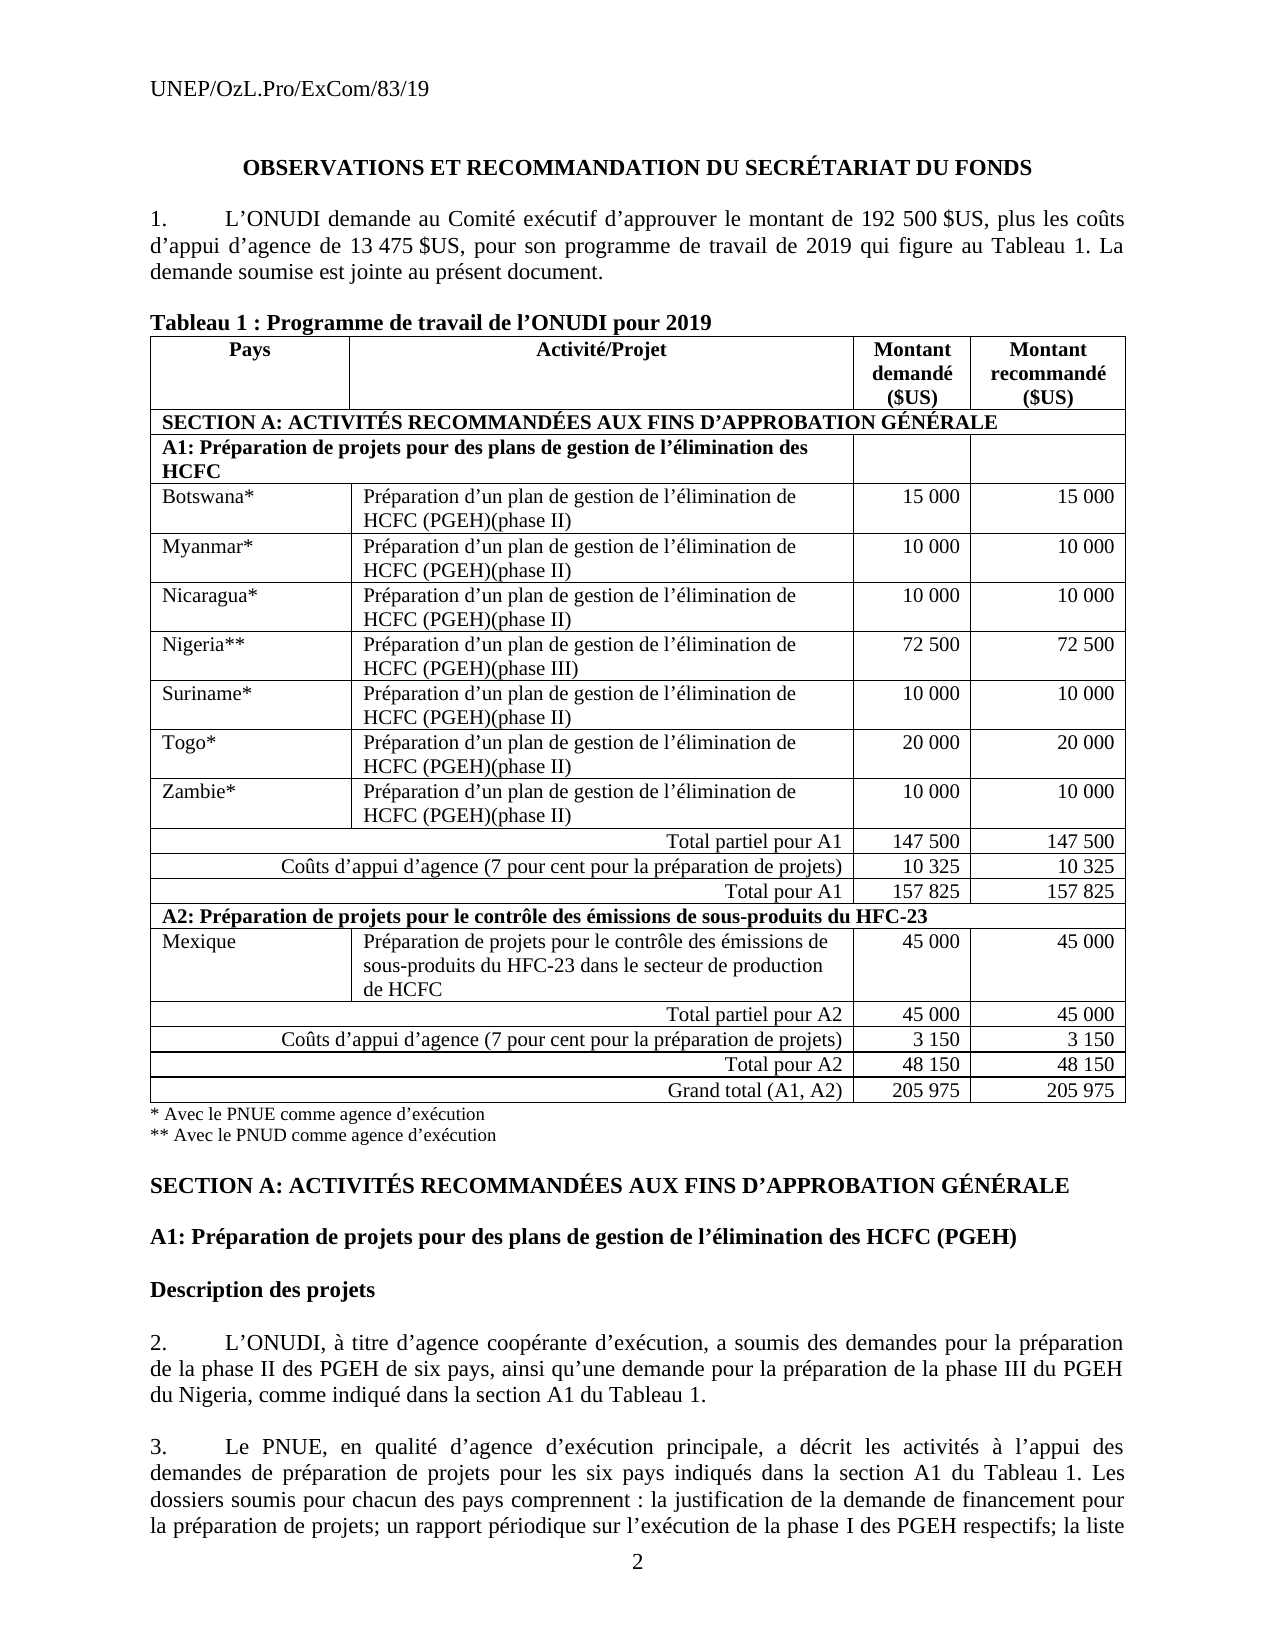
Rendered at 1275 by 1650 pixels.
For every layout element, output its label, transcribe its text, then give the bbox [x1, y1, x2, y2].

table_cell 72 500 [971, 632, 1125, 680]
table_cell 20 000 [854, 730, 970, 778]
table_cell Botswana* [151, 484, 351, 532]
table_cell 15 000 [971, 484, 1125, 532]
table_cell 10 000 [971, 583, 1125, 631]
table_header Activité/Projet [350, 337, 853, 409]
table_cell 48 150 [854, 1053, 970, 1076]
table_cell Total partiel pour A2 [151, 1002, 853, 1026]
table_cell 10 325 [854, 854, 970, 878]
table_cell 157 825 [854, 879, 970, 903]
table_cell 10 000 [854, 779, 970, 827]
table_cell 45 000 [854, 929, 970, 1001]
table_cell 3 150 [971, 1027, 1125, 1051]
table_cell SECTION A: ACTIVITÉS RECOMMANDÉES AUX FINS D’APPROBATION GÉNÉRALE [151, 410, 1125, 434]
table_cell 3 150 [854, 1027, 970, 1051]
table_cell Total pour A1 [151, 879, 853, 903]
table_cell Coûts d’appui d’agence (7 pour cent pour la préparation de projets) [151, 854, 853, 878]
text * Avec le PNUE comme agence d’exécution [150, 1103, 1125, 1124]
table_cell Zambie* [151, 779, 351, 827]
table_cell Préparation d’un plan de gestion de l’élimination de HCFC (PGEH)(phase II) [352, 730, 853, 778]
table_header Pays [151, 337, 349, 409]
table_cell 10 000 [971, 779, 1125, 827]
table_cell Total partiel pour A1 [151, 829, 853, 853]
table_cell 72 500 [854, 632, 970, 680]
table_cell 147 500 [971, 829, 1125, 853]
text OBSERVATIONS ET RECOMMANDATION DU SECRÉTARIAT DU FONDS [150, 154, 1125, 180]
table_cell Suriname* [151, 681, 351, 729]
table_cell Préparation d’un plan de gestion de l’élimination de HCFC (PGEH)(phase II) [352, 583, 853, 631]
table_cell Myanmar* [151, 534, 351, 582]
table_cell 157 825 [971, 879, 1125, 903]
table_cell Préparation de projets pour le contrôle des émissions de sous-produits du HFC-23 dans le secteur de production de HCFC [352, 929, 853, 1001]
table_cell 10 000 [971, 534, 1125, 582]
table_cell Préparation d’un plan de gestion de l’élimination de HCFC (PGEH)(phase II) [352, 534, 853, 582]
table_cell Préparation d’un plan de gestion de l’élimination de HCFC (PGEH)(phase II) [352, 681, 853, 729]
subtitle L’ONUDI demande au Comité exécutif d’approuver le montant de 192 500 $US, plus les coûts d’appui d’agence de 13 475 $US, pour son programme de travail de 2019 qui figure au Tableau 1. La demande soumise est jointe au présent document. [150, 205, 1125, 284]
subtitle Tableau 1 : Programme de travail de l’ONUDI pour 2019 [150, 309, 1125, 336]
table_cell A2: Préparation de projets pour le contrôle des émissions de sous-produits du HFC-23 [151, 904, 1125, 928]
table_cell Nicaragua* [151, 583, 351, 631]
text ** Avec le PNUD comme agence d’exécution [150, 1124, 1125, 1146]
table_cell Togo* [151, 730, 351, 778]
subtitle L’ONUDI, à titre d’agence coopérante d’exécution, a soumis des demandes pour la préparation de la phase II des PGEH de six pays, ainsi qu’une demande pour la préparation de la phase III du PGEH du Nigeria, comme indiqué dans la section A1 du Tableau 1. [150, 1329, 1125, 1408]
table_cell Total pour A2 [151, 1053, 853, 1076]
table_cell 20 000 [971, 730, 1125, 778]
table_cell 48 150 [971, 1053, 1125, 1076]
table_cell 10 000 [854, 583, 970, 631]
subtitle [150, 1433, 1125, 1538]
table_cell 45 000 [971, 929, 1125, 1001]
table_cell 10 000 [971, 681, 1125, 729]
table_cell 147 500 [854, 829, 970, 853]
table_cell Grand total (A1, A2) [151, 1078, 853, 1102]
table_cell 205 975 [971, 1078, 1125, 1102]
table_cell Préparation d’un plan de gestion de l’élimination de HCFC (PGEH)(phase III) [352, 632, 853, 680]
table_cell 10 325 [971, 854, 1125, 878]
table_cell 15 000 [854, 484, 970, 532]
text SECTION A: ACTIVITÉS RECOMMANDÉES AUX FINS D’APPROBATION GÉNÉRALE [150, 1172, 1125, 1198]
table_cell Coûts d’appui d’agence (7 pour cent pour la préparation de projets) [151, 1027, 853, 1051]
table_cell A1: Préparation de projets pour des plans de gestion de l’élimination des HCFC [151, 435, 853, 483]
table_cell Nigeria** [151, 632, 351, 680]
table_cell 10 000 [854, 534, 970, 582]
text A1: Préparation de projets pour des plans de gestion de l’élimination des HCFC (PGEH) [150, 1223, 1125, 1250]
table_cell 205 975 [854, 1078, 970, 1102]
table_header Montant recommandé ($US) [971, 337, 1125, 409]
table_cell 45 000 [971, 1002, 1125, 1026]
table_cell Mexique [151, 929, 351, 1001]
text Description des projets [150, 1276, 1125, 1302]
table_cell [971, 435, 1125, 483]
table_header Montant demandé ($US) [854, 337, 970, 409]
table_cell 10 000 [854, 681, 970, 729]
table_cell Préparation d’un plan de gestion de l’élimination de HCFC (PGEH)(phase II) [352, 779, 853, 827]
table_cell [854, 435, 970, 483]
table_cell Préparation d’un plan de gestion de l’élimination de HCFC (PGEH)(phase II) [352, 484, 853, 532]
table_cell 45 000 [854, 1002, 970, 1026]
